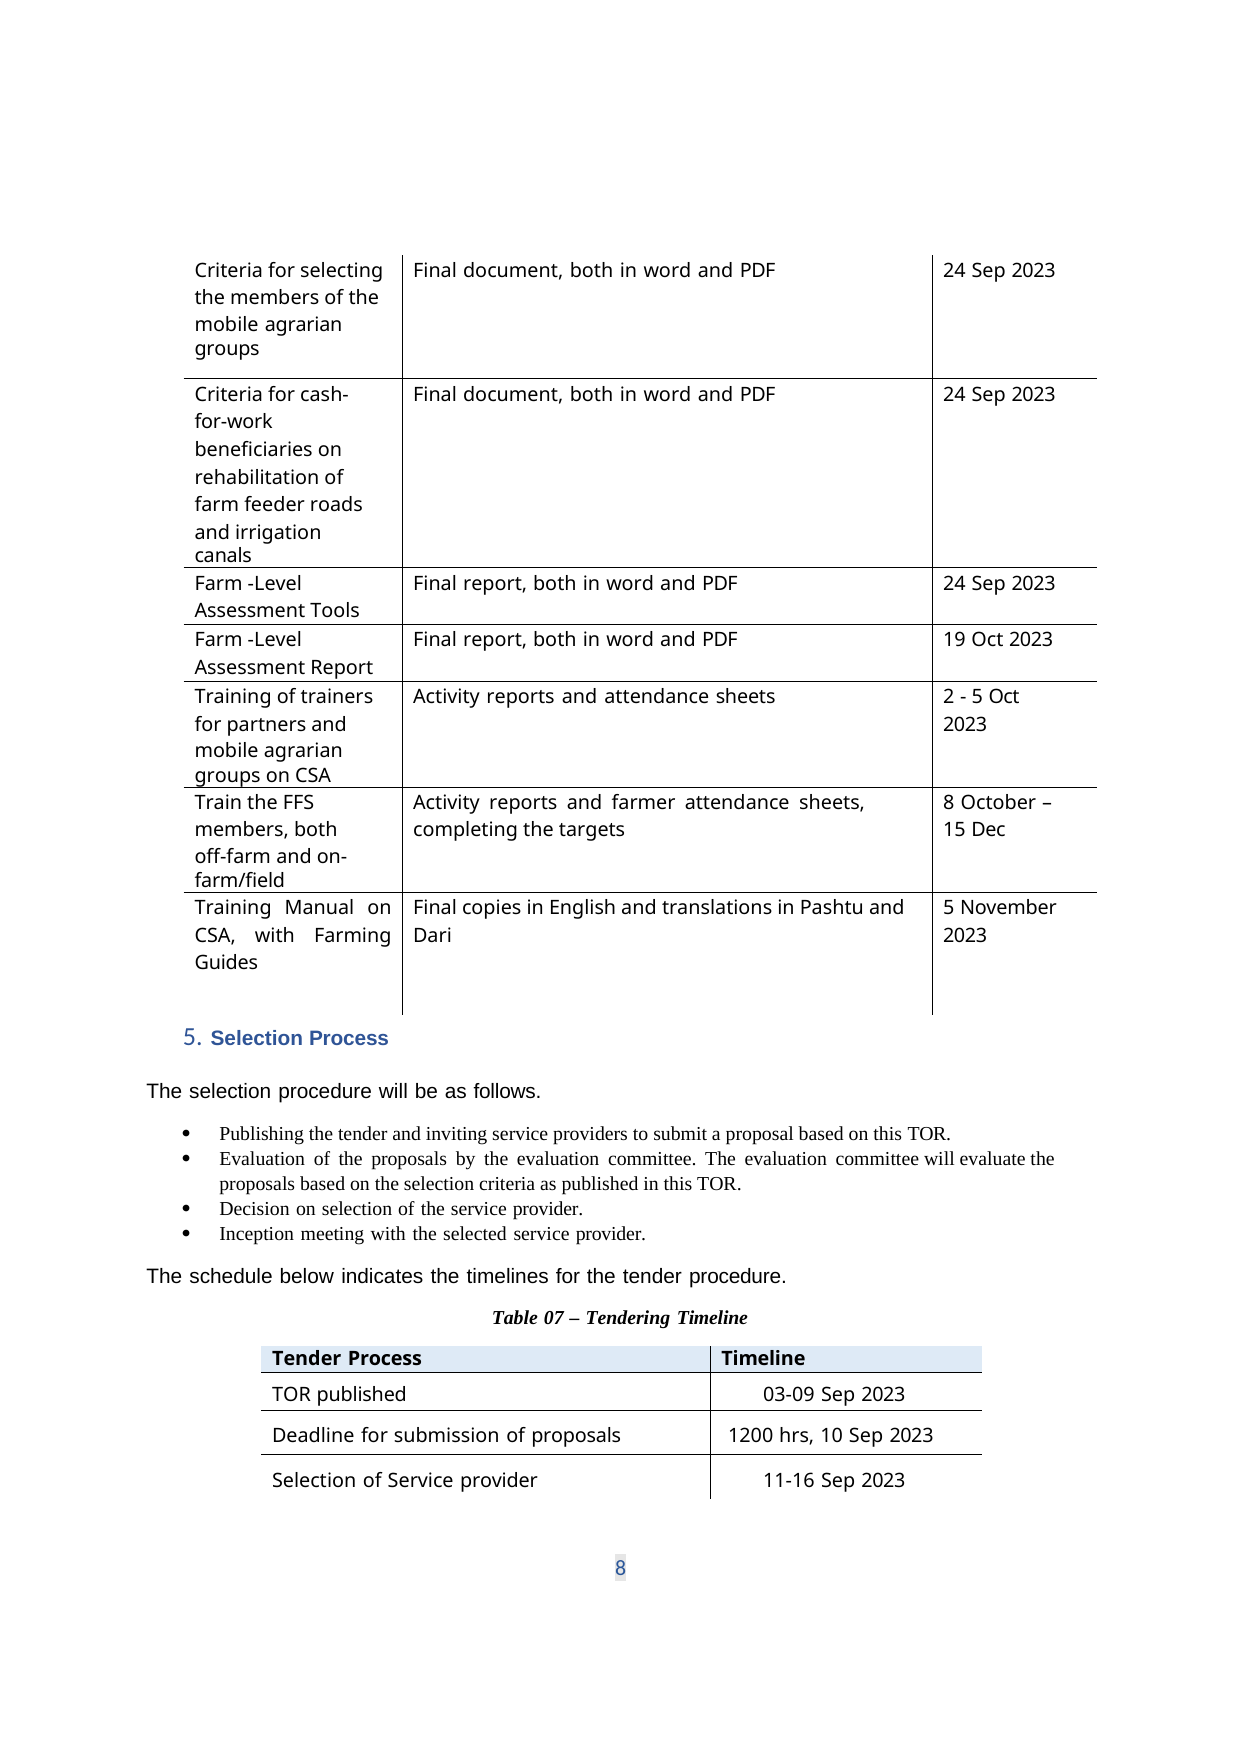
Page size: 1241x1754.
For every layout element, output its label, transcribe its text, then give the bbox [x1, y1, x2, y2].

table_header Timeline [711, 1346, 982, 1372]
table_cell 19 Oct 2023 [933, 625, 1097, 681]
table_cell Activity reports and farmer attendance sheets, completing the targets [403, 788, 932, 892]
table_header Final document, both in word and PDF [403, 255, 932, 378]
table_cell 8 October – 15 Dec [933, 788, 1097, 892]
list Evaluation of the proposals by the evaluation committee. The evaluation committee will evaluate the proposals based on the selection criteria as published in this TOR. [183, 1147, 1095, 1194]
subtitle Selection Process [183, 1020, 1107, 1052]
table_cell 1200 hrs, 10 Sep 2023 [711, 1411, 982, 1454]
list Decision on selection of the service provider. [183, 1197, 1107, 1219]
table_cell Final copies in English and translations in Pashtu and Dari [403, 893, 932, 1015]
table_cell 5 November 2023 [933, 893, 1097, 1015]
table_cell Activity reports and attendance sheets [403, 682, 932, 787]
table_cell 24 Sep 2023 [933, 568, 1097, 624]
table_cell Criteria for cash- for-work beneficiaries on rehabilitation of farm feeder roads and irrigation canals [184, 379, 402, 567]
table_cell Selection of Service provider [261, 1455, 710, 1499]
table_cell TOR published [261, 1373, 710, 1410]
table_cell 03-09 Sep 2023 [711, 1373, 982, 1410]
table_header 24 Sep 2023 [933, 255, 1097, 378]
table_cell 11-16 Sep 2023 [711, 1455, 982, 1499]
text The selection procedure will be as follows. [146, 1079, 1107, 1103]
table_cell Final report, both in word and PDF [403, 568, 932, 624]
table_cell Training Manual on CSA, with Farming Guides [184, 893, 402, 1015]
table_cell Final report, both in word and PDF [403, 625, 932, 681]
table_cell 24 Sep 2023 [933, 379, 1097, 567]
list Inception meeting with the selected service provider. [183, 1222, 1107, 1245]
list Publishing the tender and inviting service providers to submit a proposal based on this TOR. [183, 1122, 1096, 1145]
table_cell Farm -Level Assessment Report [184, 625, 402, 681]
text The schedule below indicates the timelines for the tender procedure. [146, 1263, 1107, 1287]
table_cell Final document, both in word and PDF [403, 379, 932, 567]
text Table 07 – Tendering Timeline [152, 1306, 1089, 1329]
table_cell Deadline for submission of proposals [261, 1411, 710, 1454]
table_cell 2 - 5 Oct 2023 [933, 682, 1097, 787]
table_header Tender Process [261, 1346, 710, 1372]
table_cell Train the FFS members, both off-farm and on- farm/field [184, 788, 402, 892]
table_cell Farm -Level Assessment Tools [184, 568, 402, 624]
table_cell Training of trainers for partners and mobile agrarian groups on CSA [184, 682, 402, 787]
table_header Criteria for selecting the members of the mobile agrarian groups [184, 255, 402, 378]
